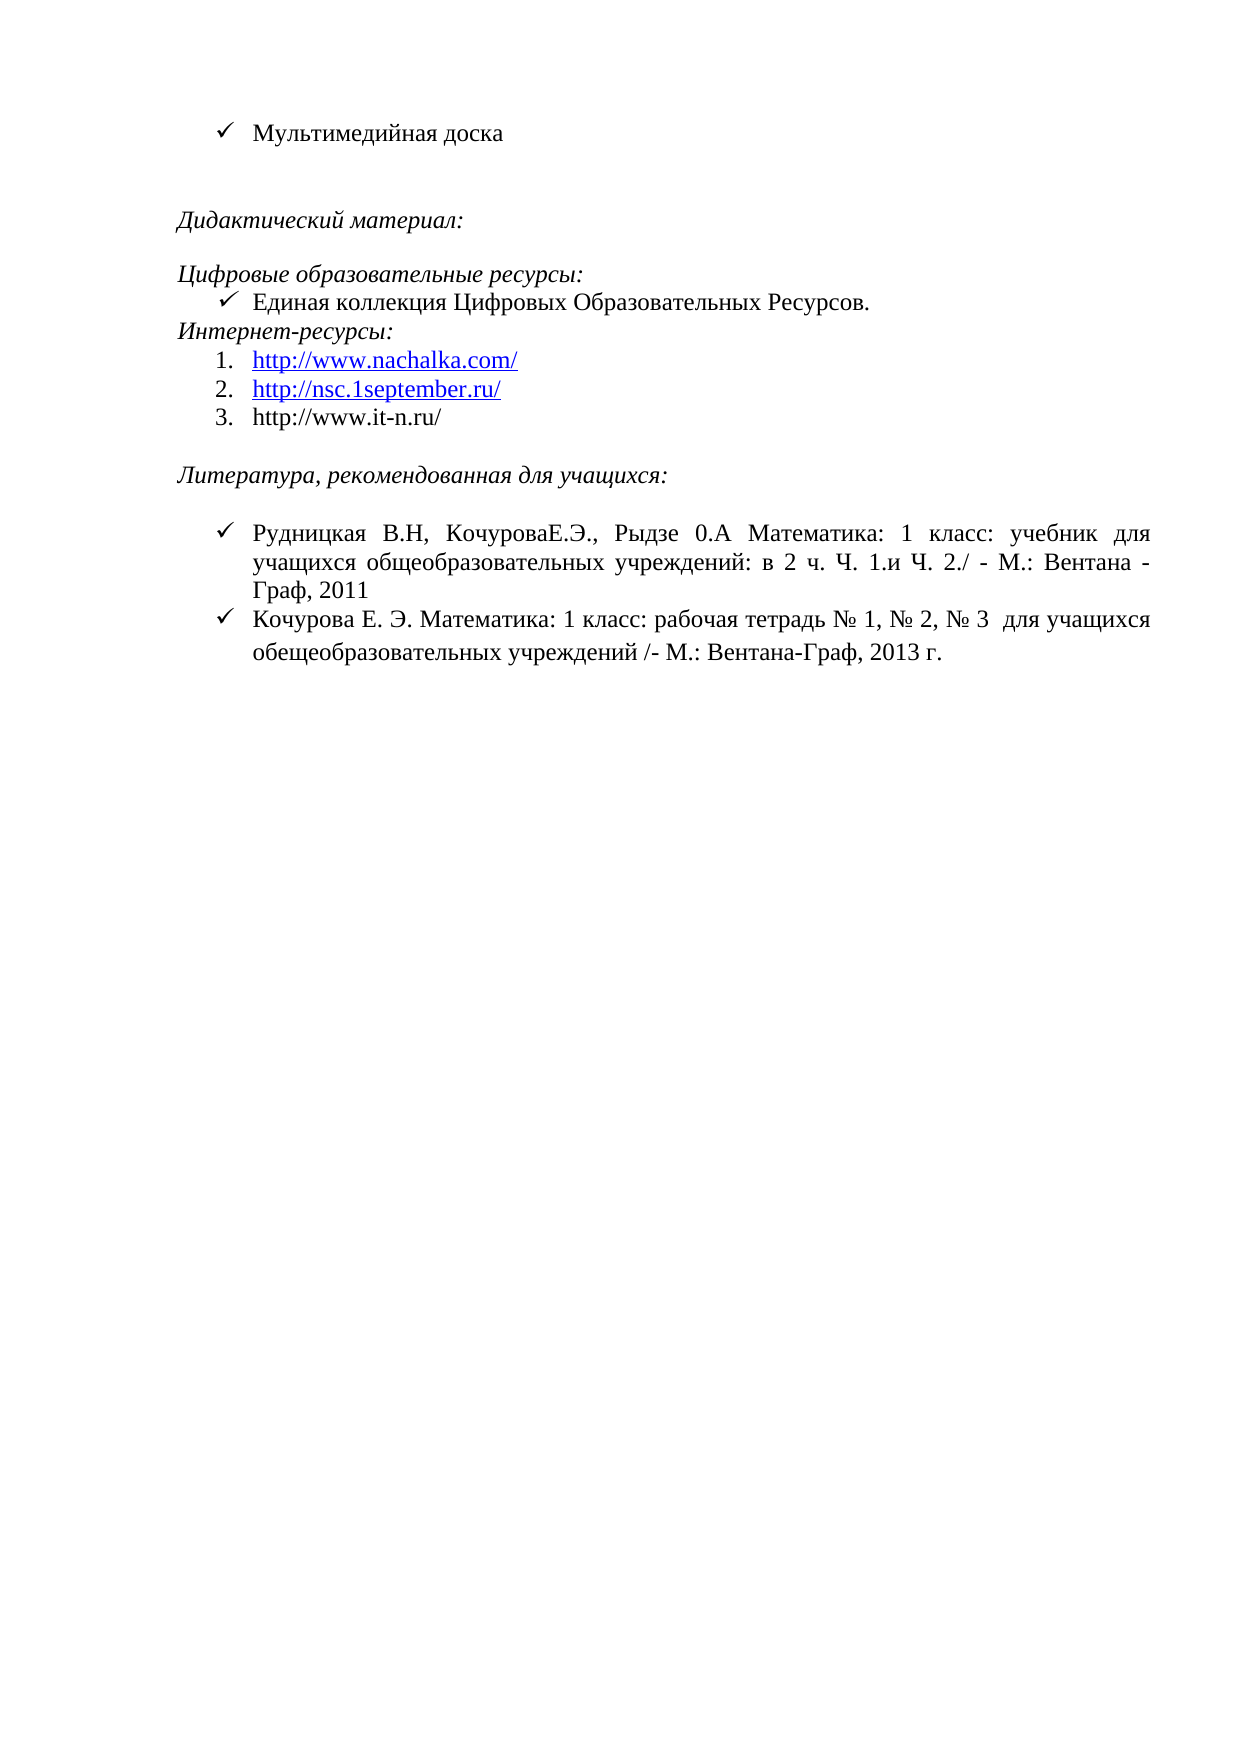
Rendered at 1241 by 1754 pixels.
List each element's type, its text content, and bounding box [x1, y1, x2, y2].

list http://www.it-n.ru/ [215, 402, 1147, 431]
list Рудницкая В.Н, КочуроваЕ.Э., Рыдзе 0.А Математика: 1 класс: учебник для учащихся общеобразовательных учреждений: в 2 ч. Ч. 1.и Ч. 2./ - М.: Вентана -Граф, 2011 [215, 518, 1152, 604]
list http://nsc.1september.ru/ [215, 374, 1147, 402]
list Мультимедийная доска [215, 118, 1152, 176]
text Литература, рекомендованная для учащихся: [177, 460, 1147, 489]
text Интернет-ресурсы: [177, 316, 1147, 345]
text Дидактический материал: [177, 205, 1152, 233]
list http://www.nachalka.com/ [215, 345, 1147, 374]
list Единая коллекция Цифровых Образовательных Ресурсов. [215, 287, 1147, 316]
text Цифровые образовательные ресурсы: [177, 259, 1147, 287]
list Кочурова Е. Э. Математика: 1 класс: рабочая тетрадь № 1, № 2, № 3 для учащихся обещеобразовательных учреждений /- М.: Вентана-Граф, 2013 г. [215, 633, 1152, 695]
